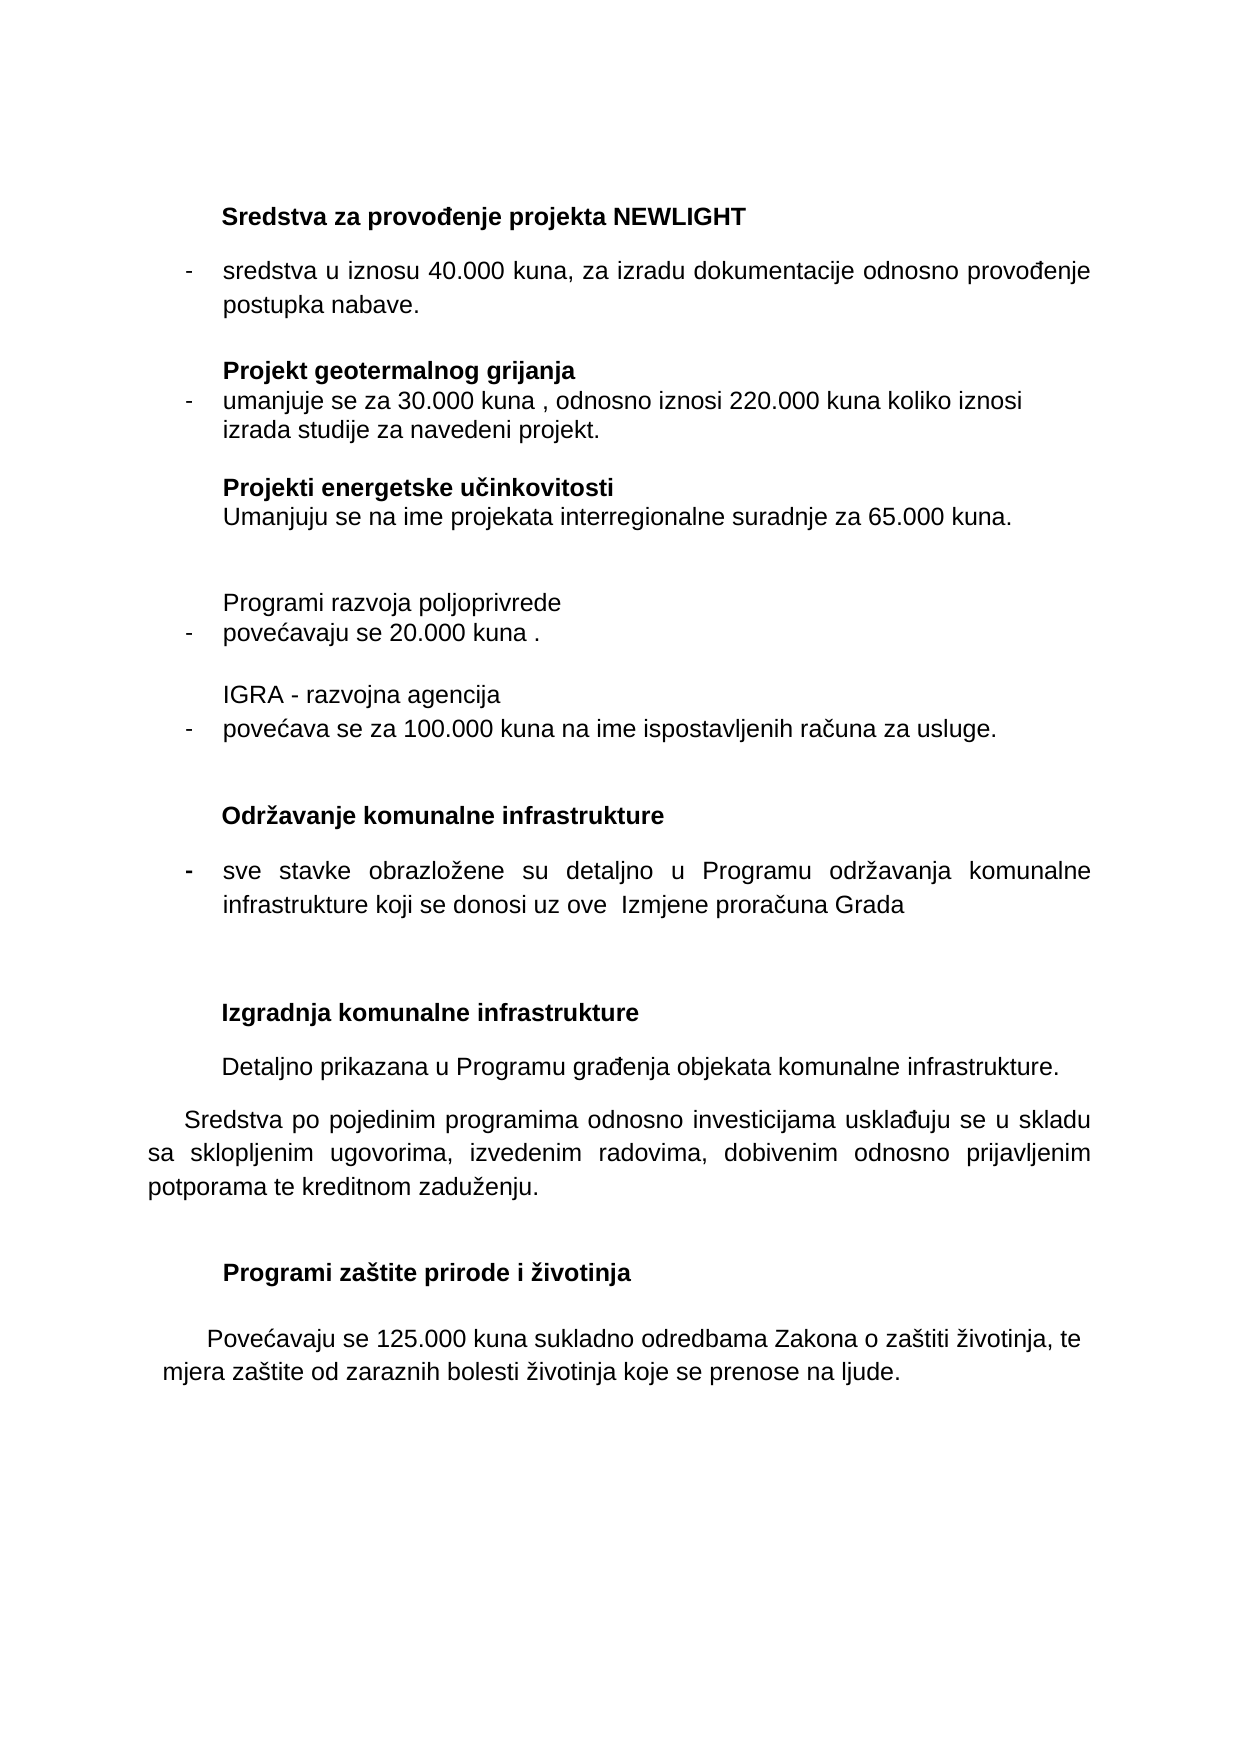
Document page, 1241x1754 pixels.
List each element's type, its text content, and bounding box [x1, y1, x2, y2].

text Detaljno prikazana u Programu građenja objekata komunalne infrastrukture. [148, 1052, 1093, 1080]
list sredstva u iznosu 40.000 kuna, za izradu dokumentacije odnosno provođenje postupka nabave. [185, 255, 1093, 319]
list Projekti energetske učinkovitosti [223, 473, 1093, 502]
list Programi razvoja poljoprivrede [223, 588, 1093, 617]
text Izgradnja komunalne infrastrukture [148, 998, 1093, 1026]
text Sredstva za provođenje projekta NEWLIGHT [148, 201, 1093, 230]
list IGRA - razvojna agencija [223, 680, 1093, 709]
list povećavaju se 20.000 kuna . [185, 617, 1093, 647]
list Umanjuju se na ime projekata interregionalne suradnje za 65.000 kuna. [223, 502, 1093, 530]
list sve stavke obrazložene su detaljno u Programu održavanja komunalne infrastrukture koji se donosi uz ove Izmjene proračuna Grada [185, 855, 1093, 919]
text Održavanje komunalne infrastrukture [148, 801, 1093, 830]
list Programi zaštite prirode i životinja [223, 1258, 1093, 1287]
text Sredstva po pojedinim programima odnosno investicijama usklađuju se u skladu sa sklopljenim ugovorima, izvedenim radovima, dobivenim odnosno prijavljenim potporama te kreditnom zaduženju. [148, 1105, 1093, 1200]
list umanjuje se za 30.000 kuna , odnosno iznosi 220.000 kuna koliko iznosi izrada studije za navedeni projekt. [185, 385, 1093, 444]
list Projekt geotermalnog grijanja [223, 356, 1093, 385]
list povećava se za 100.000 kuna na ime ispostavljenih računa za usluge. [185, 713, 1093, 744]
list Povećavaju se 125.000 kuna sukladno odredbama Zakona o zaštiti životinja, te mjera zaštite od zaraznih bolesti životinja koje se prenose na ljude. [162, 1324, 1093, 1386]
